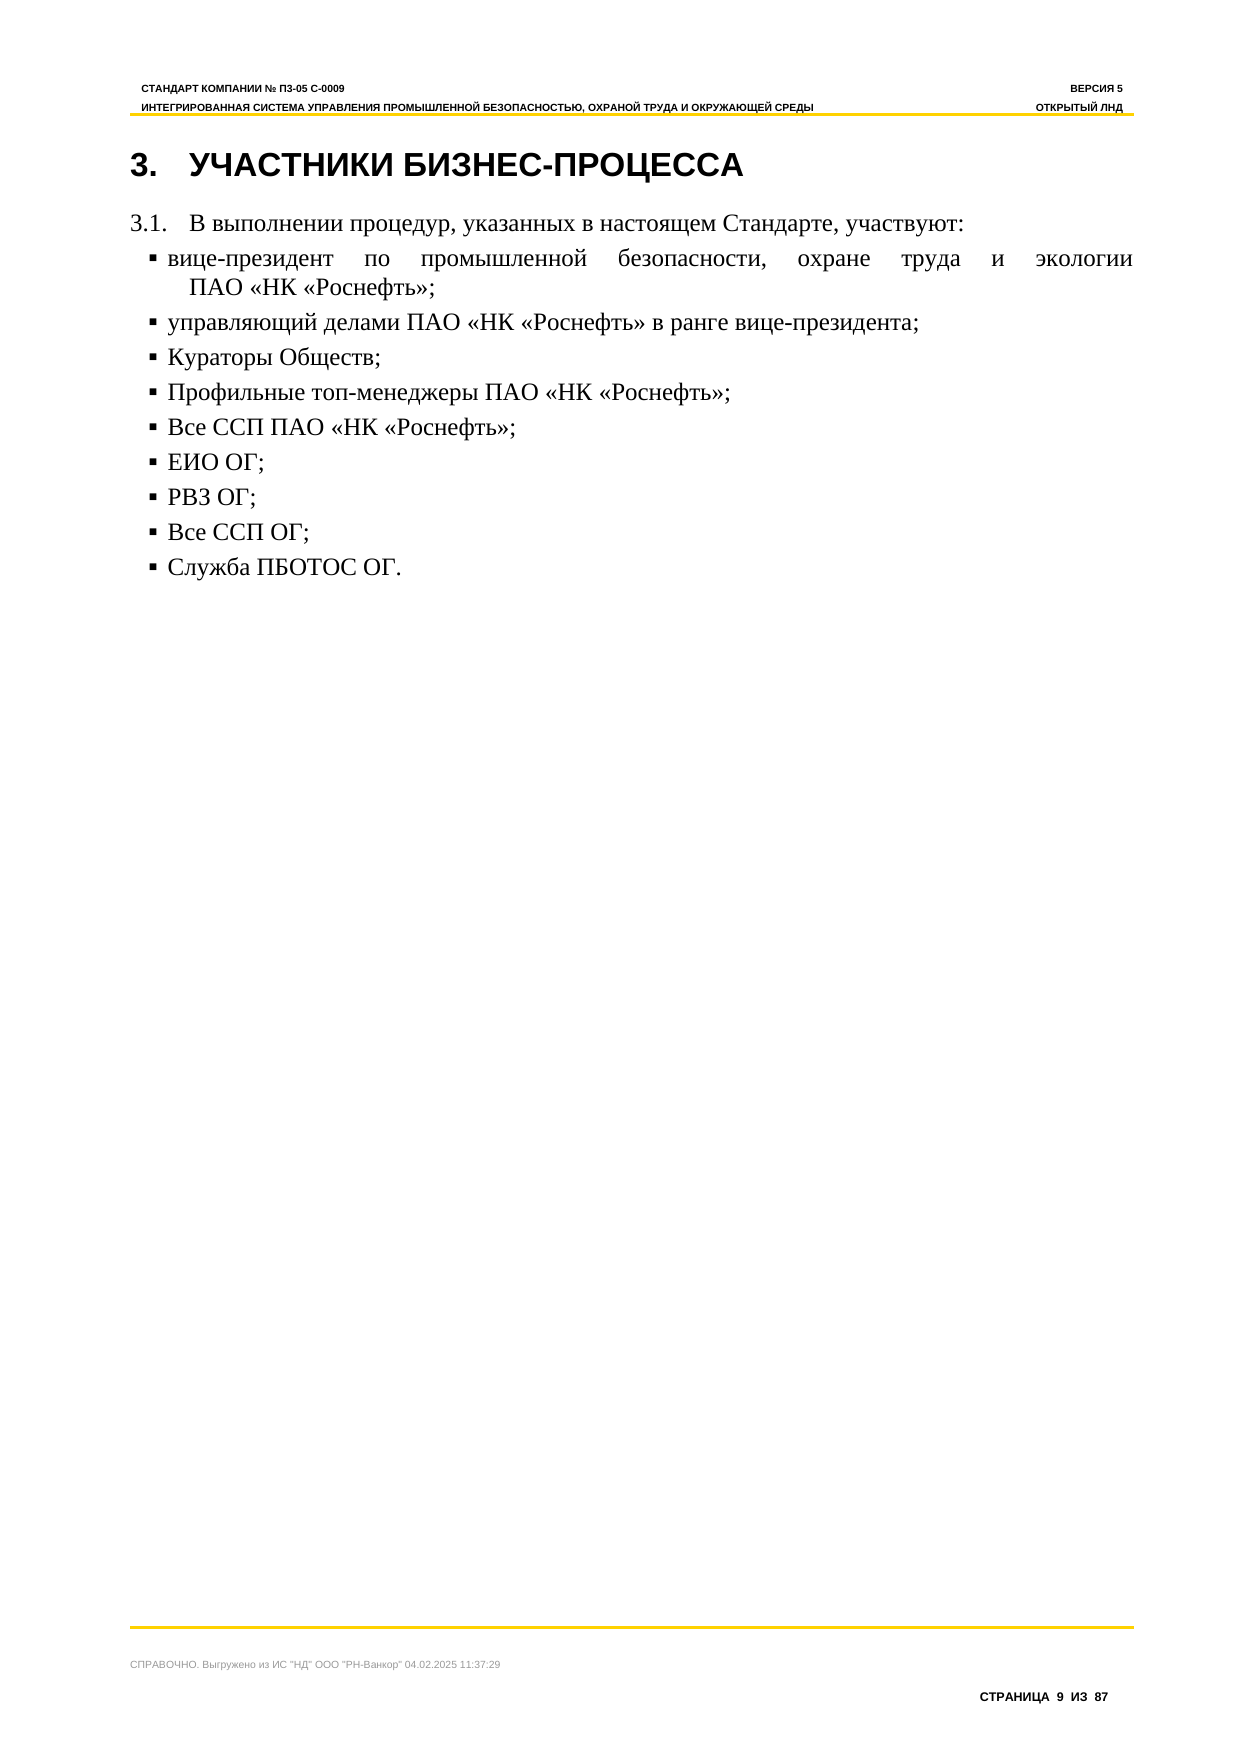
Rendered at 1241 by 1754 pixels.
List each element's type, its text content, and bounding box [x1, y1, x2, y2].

text УЧАСТНИКИ БИЗНЕС-ПРОЦЕССА [130, 145, 1134, 183]
list Служба ПБОТОС ОГ. [148, 552, 1134, 581]
list Профильные топ-менеджеры ПАО «НК «Роснефть»; [148, 377, 1134, 406]
list управляющий делами ПАО «НК «Роснефть» в ранге вице-президента; [148, 307, 1134, 336]
list Все ССП ОГ; [148, 517, 1134, 546]
list Все ССП ПАО «НК «Роснефть»; [148, 412, 1134, 441]
list РВЗ ОГ; [148, 482, 1134, 511]
list вице-президент по промышленной безопасности, охране труда и экологии ПАО «НК «Роснефть»; [148, 243, 1134, 301]
list Кураторы Обществ; [148, 342, 1134, 371]
list ЕИО ОГ; [148, 447, 1134, 476]
list В выполнении процедур, указанных в настоящем Стандарте, участвуют: [130, 208, 1134, 237]
